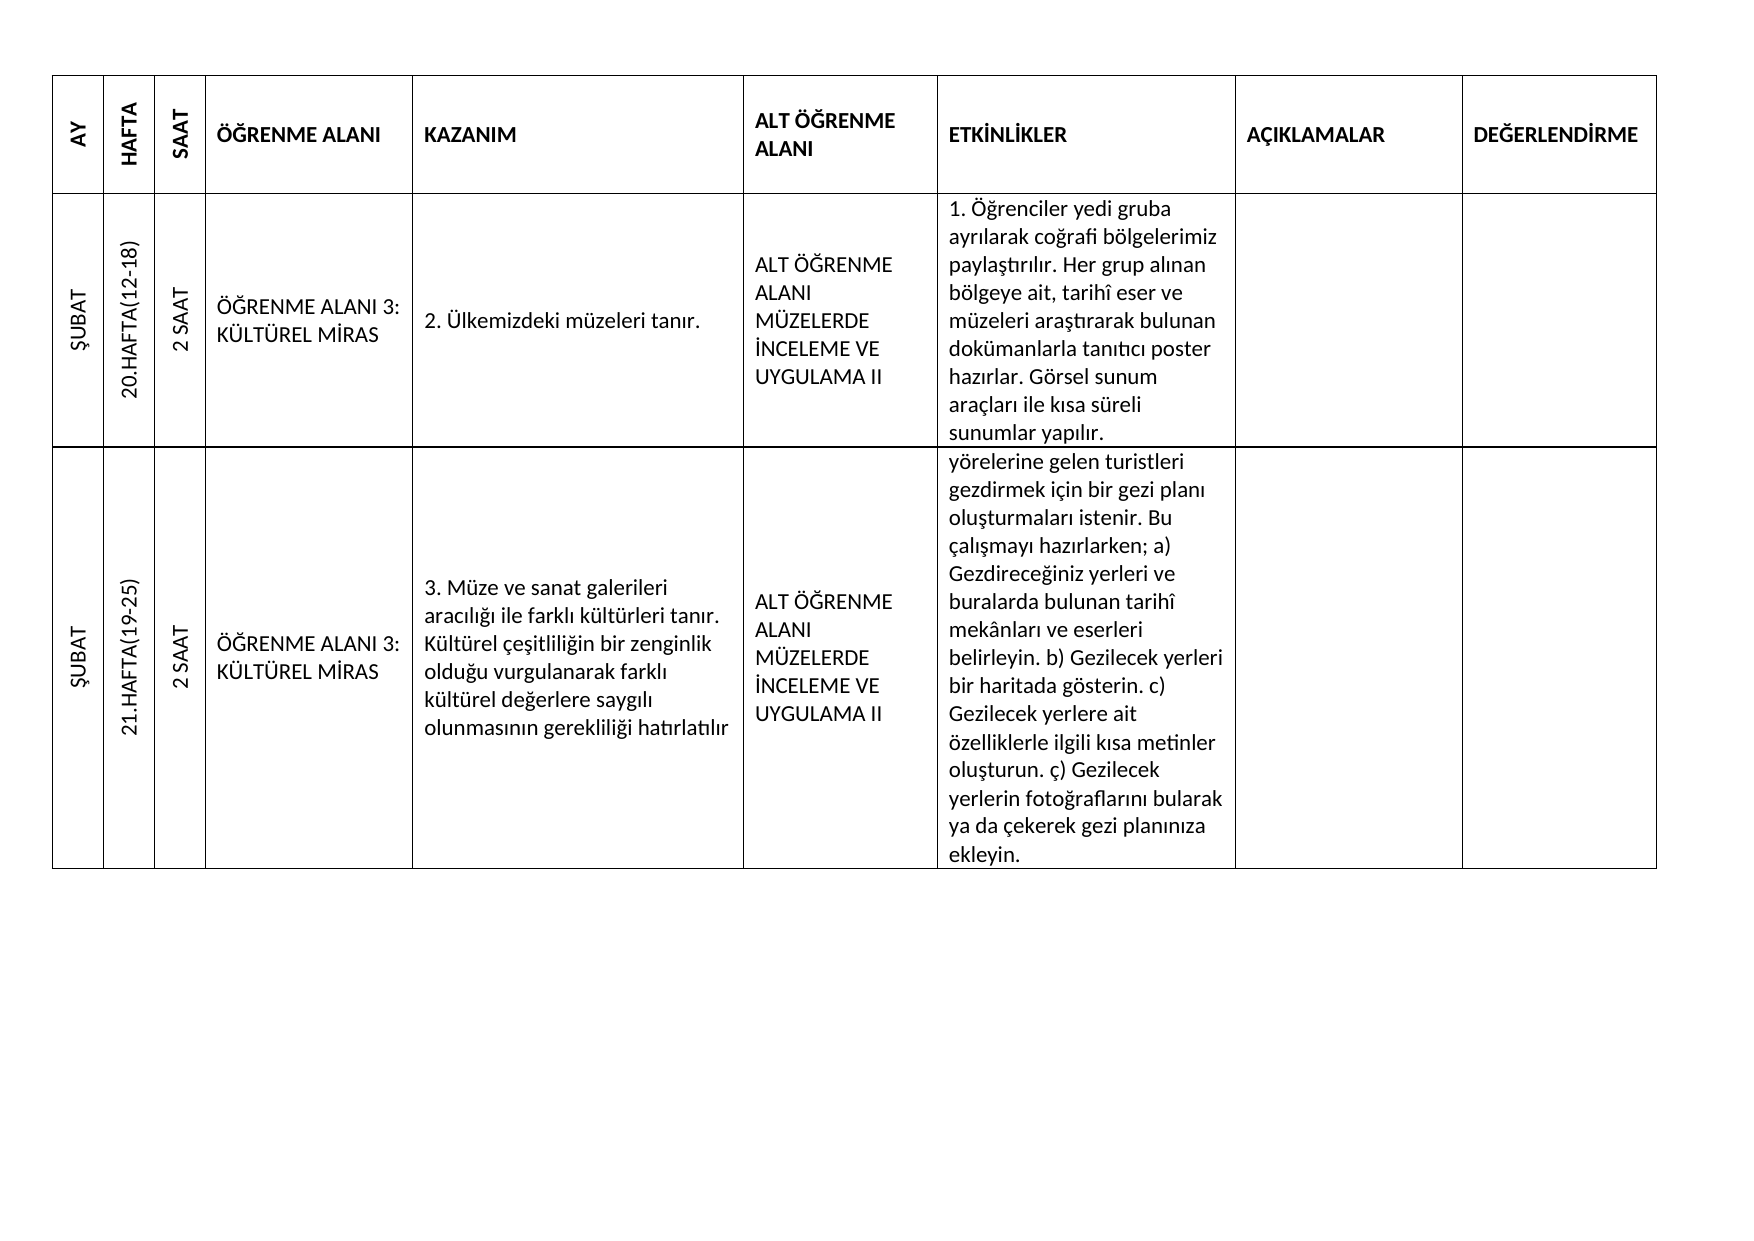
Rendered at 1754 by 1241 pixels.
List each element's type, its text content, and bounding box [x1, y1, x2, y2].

table_cell 1. Öğrenciler yedi gruba ayrılarak coğrafi bölgelerimiz paylaştırılır. Her grup alınan bölgeye ait, tarihî eser ve müzeleri araştırarak bulunan dokümanlarla tanıtıcı poster hazırlar. Görsel sunum araçları ile kısa süreli sunumlar yapılır. [938, 194, 1235, 446]
table_cell ŞUBAT [53, 194, 103, 446]
table_cell 2 SAAT [155, 194, 205, 446]
table_cell 20.HAFTA(12-18) [104, 194, 154, 446]
table_header AY [53, 76, 103, 193]
table_cell 21.HAFTA(19-25) [104, 448, 154, 868]
table_cell 2. Ülkemizdeki müzeleri tanır. [413, 194, 743, 446]
table_header KAZANIM [413, 76, 743, 193]
table_header HAFTA [104, 76, 154, 193]
table_cell ÖĞRENME ALANI 3: KÜLTÜREL MİRAS [206, 448, 412, 868]
table_header SAAT [155, 76, 205, 193]
table_cell yörelerine gelen turistleri gezdirmek için bir gezi planı oluşturmaları istenir. Bu çalışmayı hazırlarken; a) Gezdireceğiniz yerleri ve buralarda bulunan tarihî mekânları ve eserleri belirleyin. b) Gezilecek yerleri bir haritada gösterin. c) Gezilecek yerlere ait özelliklerle ilgili kısa metinler oluşturun. ç) Gezilecek yerlerin fotoğraflarını bularak ya da çekerek gezi planınıza ekleyin. [938, 448, 1235, 868]
table_cell 3. Müze ve sanat galerileri aracılığı ile farklı kültürleri tanır. Kültürel çeşitliliğin bir zenginlik olduğu vurgulanarak farklı kültürel değerlere saygılı olunmasının gerekliliği hatırlatılır [413, 448, 743, 868]
table_cell [1463, 448, 1656, 868]
table_cell ALT ÖĞRENME ALANI MÜZELERDE İNCELEME VE UYGULAMA II [744, 448, 937, 868]
table_header DEĞERLENDİRME [1463, 76, 1656, 193]
table_cell [1463, 194, 1656, 446]
table_cell 2 SAAT [155, 448, 205, 868]
table_cell ŞUBAT [53, 448, 103, 868]
table_header ALT ÖĞRENME ALANI [744, 76, 937, 193]
table_cell [1236, 194, 1462, 446]
table_cell ÖĞRENME ALANI 3: KÜLTÜREL MİRAS [206, 194, 412, 446]
table_header ETKİNLİKLER [938, 76, 1235, 193]
table_header AÇIKLAMALAR [1236, 76, 1462, 193]
table_cell [1236, 448, 1462, 868]
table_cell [744, 194, 937, 446]
table_header ÖĞRENME ALANI [206, 76, 412, 193]
